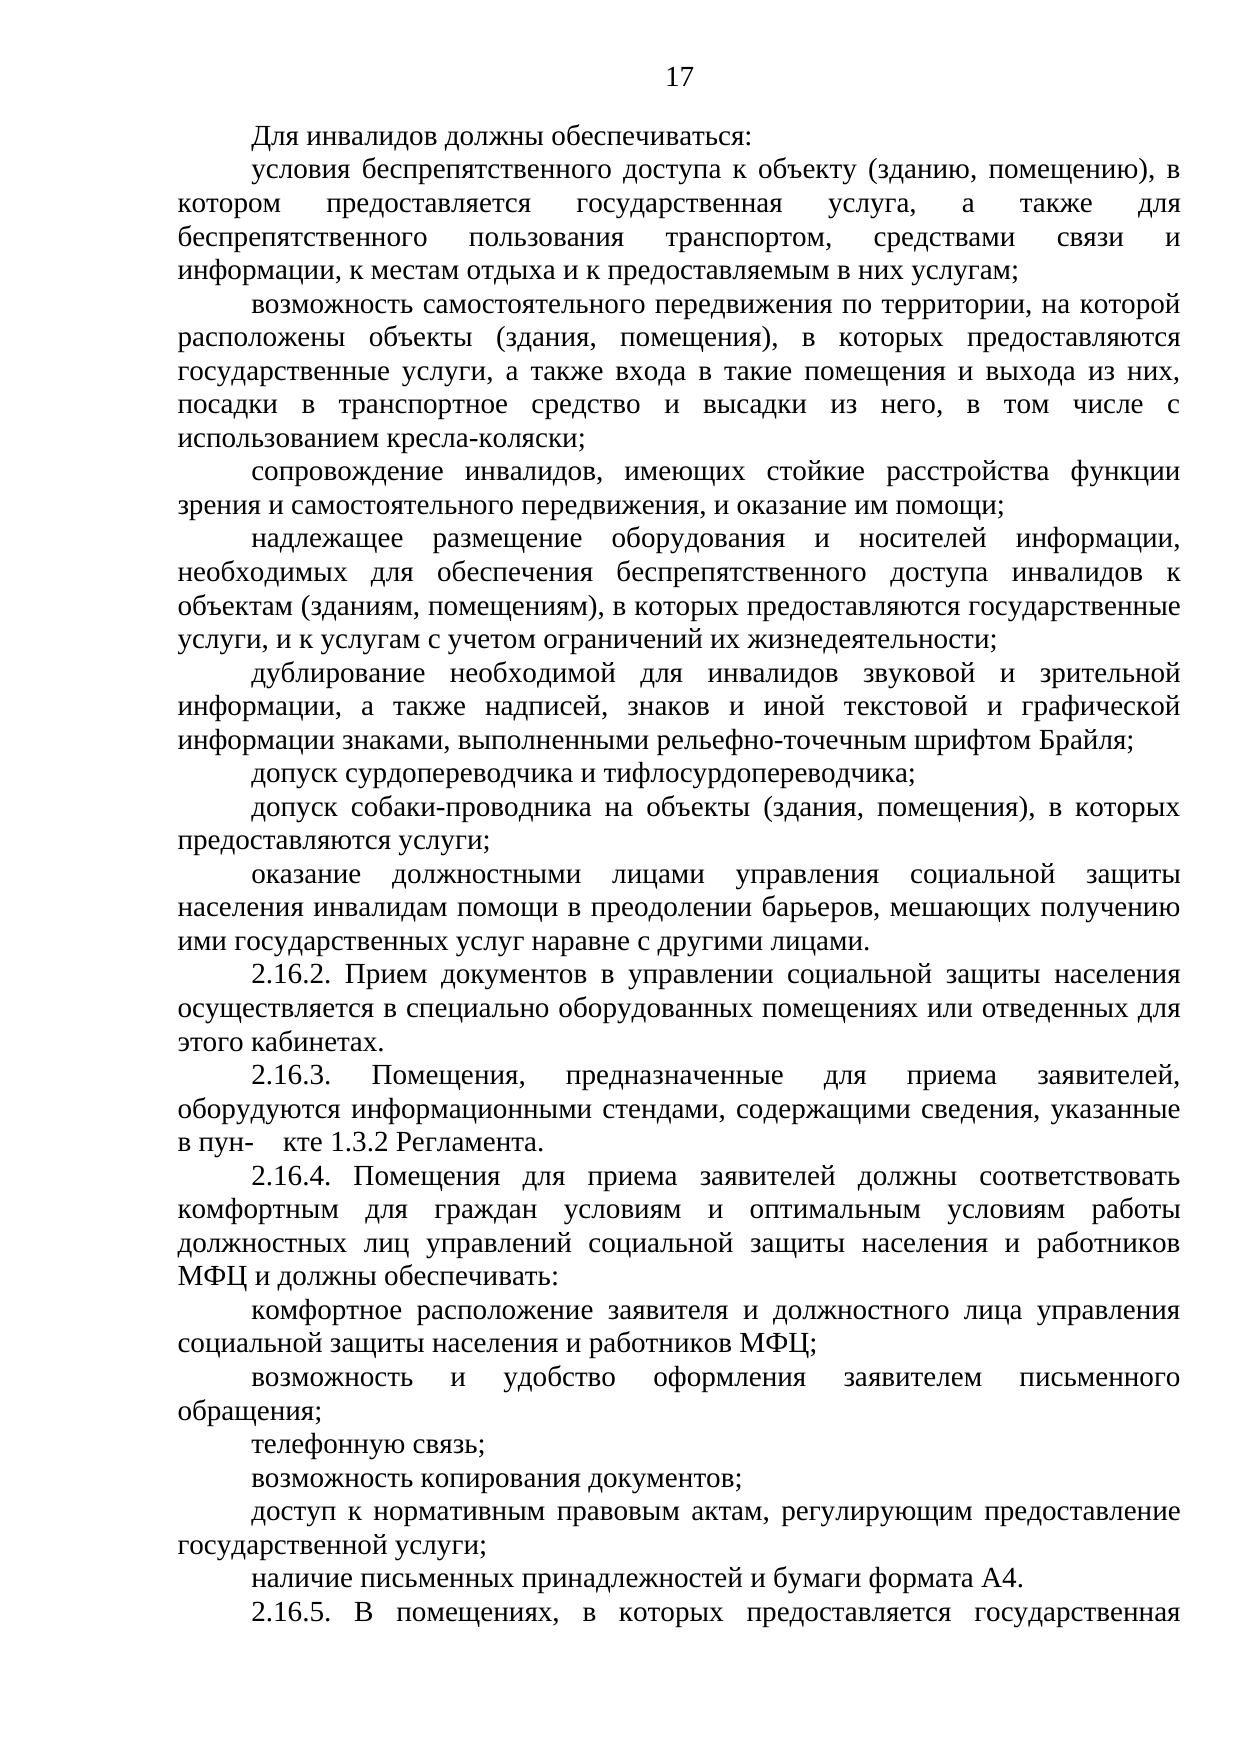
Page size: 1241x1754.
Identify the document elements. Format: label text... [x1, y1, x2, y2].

text телефонную связь; [177, 1426, 1181, 1460]
text условия беспрепятственного доступа к объекту (зданию, помещению), в котором предоставляется государственная услуга, а также для беспрепятственного пользования транспортом, средствами связи и информации, к местам отдыха и к предоставляемым в них услугам; [177, 152, 1181, 286]
text 2.16.3. Помещения, предназначенные для приема заявителей, оборудуются информационными стендами, содержащими сведения, указанные в пун- кте 1.3.2 Регламента. [177, 1057, 1181, 1158]
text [177, 1594, 1181, 1627]
text допуск собаки-проводника на объекты (здания, помещения), в которых предоставляются услуги; [177, 789, 1181, 856]
text возможность и удобство оформления заявителем письменного обращения; [177, 1359, 1181, 1426]
text 2.16.2. Прием документов в управлении социальной защиты населения осуществляется в специально оборудованных помещениях или отведенных для этого кабинетах. [177, 957, 1181, 1057]
text возможность копирования документов; [177, 1460, 1181, 1493]
text дублирование необходимой для инвалидов звуковой и зрительной информации, а также надписей, знаков и иной текстовой и графической информации знаками, выполненными рельефно-точечным шрифтом Брайля; [177, 655, 1181, 755]
text наличие письменных принадлежностей и бумаги формата A4. [177, 1560, 1181, 1594]
text доступ к нормативным правовым актам, регулирующим предоставление государственной услуги; [177, 1493, 1181, 1560]
text возможность самостоятельного передвижения по территории, на которой расположены объекты (здания, помещения), в которых предоставляются государственные услуги, а также входа в такие помещения и выхода из них, посадки в транспортное средство и высадки из него, в том числе с использованием кресла-коляски; [177, 286, 1181, 453]
text 2.16.4. Помещения для приема заявителей должны соответствовать комфортным для граждан условиям и оптимальным условиям работы должностных лиц управлений социальной защиты населения и работников МФЦ и должны обеспечивать: [177, 1158, 1181, 1292]
text оказание должностными лицами управления социальной защиты населения инвалидам помощи в преодолении барьеров, мешающих получению ими государственных услуг наравне с другими лицами. [177, 856, 1181, 957]
text комфортное расположение заявителя и должностного лица управления социальной защиты населения и работников МФЦ; [177, 1292, 1181, 1359]
text Для инвалидов должны обеспечиваться: [177, 118, 1181, 152]
text допуск сурдопереводчика и тифлосурдопереводчика; [177, 755, 1181, 789]
text сопровождение инвалидов, имеющих стойкие расстройства функции зрения и самостоятельного передвижения, и оказание им помощи; [177, 453, 1181, 521]
text надлежащее размещение оборудования и носителей информации, необходимых для обеспечения беспрепятственного доступа инвалидов к объектам (зданиям, помещениям), в которых предоставляются государственные услуги, и к услугам с учетом ограничений их жизнедеятельности; [177, 521, 1181, 655]
